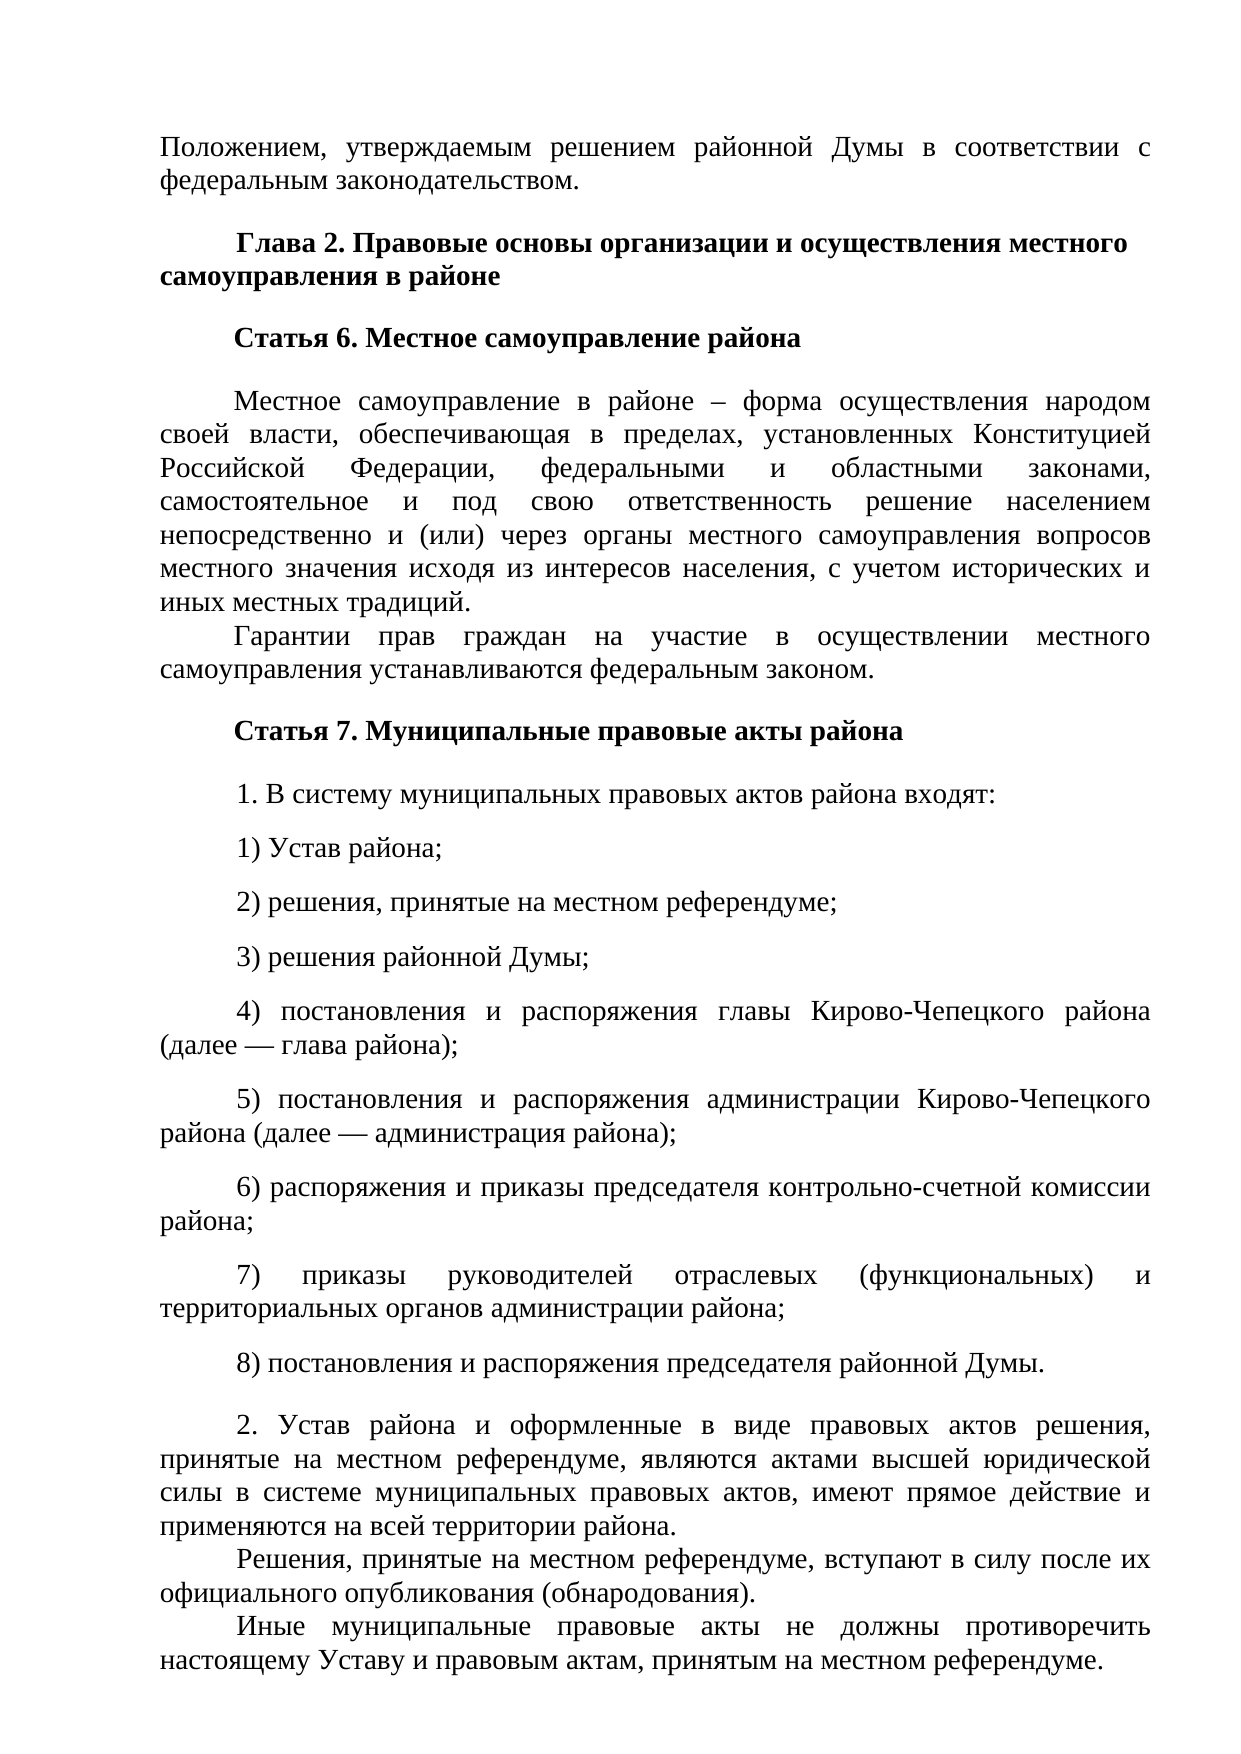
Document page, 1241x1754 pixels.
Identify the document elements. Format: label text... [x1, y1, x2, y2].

text Местное самоуправление в районе – форма осуществления народом своей власти, обеспечивающая в пределах, установленных Конституцией Российской Федерации, федеральными и областными законами, самостоятельное и под свою ответственность решение населением непосредственно и (или) через органы местного самоуправления вопросов местного значения исходя из интересов населения, с учетом исторических и иных местных традиций. [159, 383, 1152, 618]
text 2) решения, принятые на местном референдуме; [159, 884, 1152, 918]
text Статья 7. Муниципальные правовые акты района [159, 713, 1152, 747]
text 8) постановления и распоряжения председателя районной Думы. [159, 1345, 1152, 1378]
text 5) постановления и распоряжения администрации Кирово-Чепецкого района (далее — администрация района); [159, 1081, 1152, 1148]
text Иные муниципальные правовые акты не должны противоречить настоящему Уставу и правовым актам, принятым на местном референдуме. [159, 1608, 1152, 1676]
text Статья 6. Местное самоуправление района [159, 321, 1152, 354]
text Гарантии прав граждан на участие в осуществлении местного самоуправления устанавливаются федеральным законом. [159, 618, 1152, 685]
text 2. Устав района и оформленные в виде правовых актов решения, принятые на местном референдуме, являются актами высшей юридической силы в системе муниципальных правовых актов, имеют прямое действие и применяются на всей территории района. [159, 1407, 1152, 1541]
text 1. В систему муниципальных правовых актов района входят: [159, 776, 1152, 809]
text 1) Устав района; [159, 830, 1152, 864]
text 4) постановления и распоряжения главы Кирово-Чепецкого района (далее — глава района); [159, 993, 1152, 1060]
text 6) распоряжения и приказы председателя контрольно-счетной комиссии района; [159, 1169, 1152, 1236]
text Глава 2. Правовые основы организации и осуществления местного самоуправления в районе [159, 225, 1152, 292]
text 3) решения районной Думы; [159, 939, 1152, 972]
text 7) приказы руководителей отраслевых (функциональных) и территориальных органов администрации района; [159, 1257, 1152, 1324]
text Решения, принятые на местном референдуме, вступают в силу после их официального опубликования (обнародования). [159, 1541, 1152, 1608]
